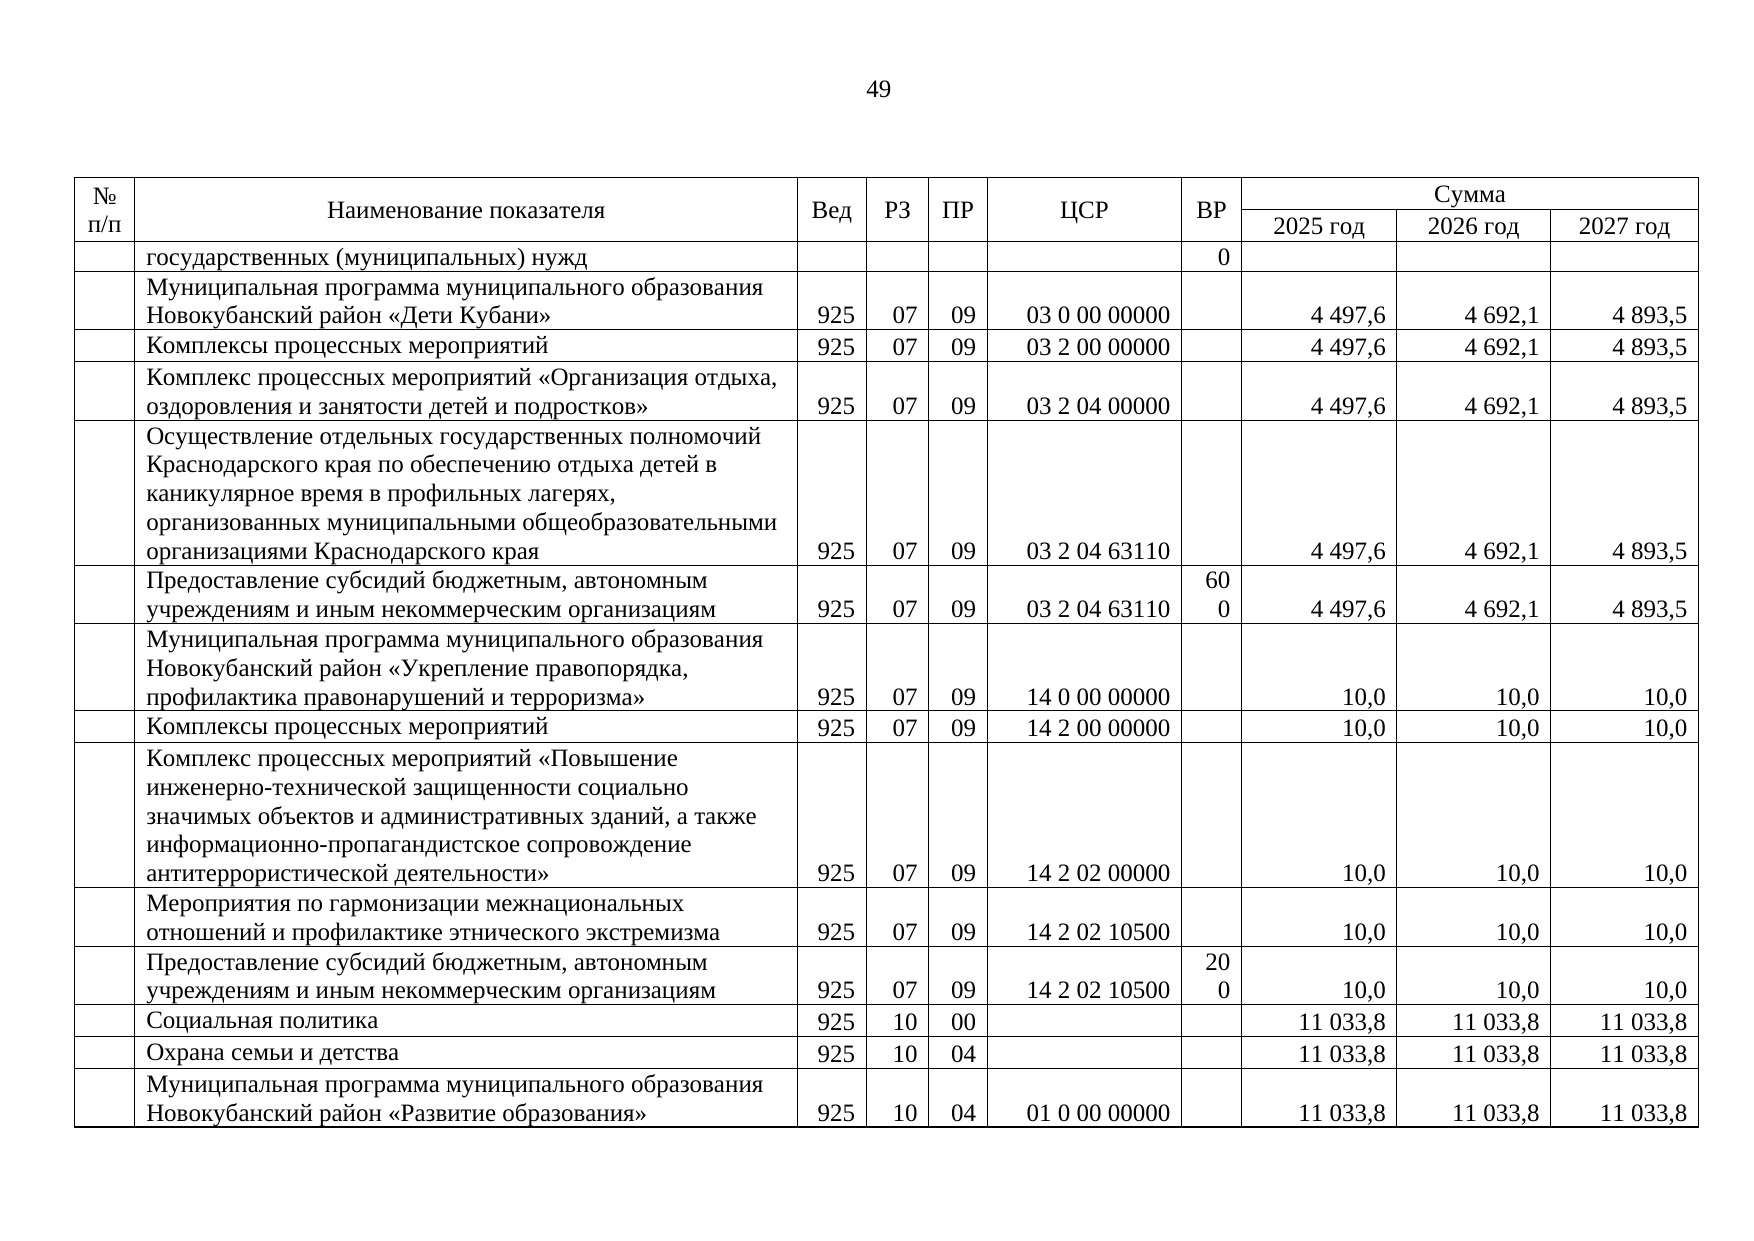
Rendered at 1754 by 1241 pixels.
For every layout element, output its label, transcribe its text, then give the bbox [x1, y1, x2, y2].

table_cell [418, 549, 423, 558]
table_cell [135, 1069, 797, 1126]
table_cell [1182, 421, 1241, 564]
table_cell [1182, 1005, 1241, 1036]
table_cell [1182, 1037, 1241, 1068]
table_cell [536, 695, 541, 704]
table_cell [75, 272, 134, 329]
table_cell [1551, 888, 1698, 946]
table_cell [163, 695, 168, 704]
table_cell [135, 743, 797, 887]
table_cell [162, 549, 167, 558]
table_cell 2026 год [1397, 210, 1550, 241]
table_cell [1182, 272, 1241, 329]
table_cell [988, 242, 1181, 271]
table_header РЗ [867, 178, 928, 241]
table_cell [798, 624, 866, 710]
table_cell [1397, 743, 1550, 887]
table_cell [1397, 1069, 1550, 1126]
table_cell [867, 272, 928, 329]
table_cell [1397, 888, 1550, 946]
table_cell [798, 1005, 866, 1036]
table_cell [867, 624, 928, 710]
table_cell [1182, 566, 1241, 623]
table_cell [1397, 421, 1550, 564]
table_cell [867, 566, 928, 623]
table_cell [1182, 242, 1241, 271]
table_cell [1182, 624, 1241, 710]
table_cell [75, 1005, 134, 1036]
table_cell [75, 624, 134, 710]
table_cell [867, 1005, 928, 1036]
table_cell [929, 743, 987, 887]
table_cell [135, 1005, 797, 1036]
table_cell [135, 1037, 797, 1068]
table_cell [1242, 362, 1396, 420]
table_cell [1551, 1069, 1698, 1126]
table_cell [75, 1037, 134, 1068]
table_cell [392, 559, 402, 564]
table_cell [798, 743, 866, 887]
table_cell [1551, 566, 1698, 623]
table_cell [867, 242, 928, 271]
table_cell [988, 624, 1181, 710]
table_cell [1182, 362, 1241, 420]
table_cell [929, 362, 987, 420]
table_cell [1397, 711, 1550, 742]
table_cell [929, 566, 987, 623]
table_header ВР [1182, 178, 1241, 241]
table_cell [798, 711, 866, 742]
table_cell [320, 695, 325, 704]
table_cell 2027 год [1551, 210, 1698, 241]
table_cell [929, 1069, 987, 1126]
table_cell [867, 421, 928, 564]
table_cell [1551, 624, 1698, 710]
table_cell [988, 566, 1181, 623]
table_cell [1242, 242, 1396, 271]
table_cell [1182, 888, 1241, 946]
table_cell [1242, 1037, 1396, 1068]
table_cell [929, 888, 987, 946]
table_header Вед [798, 178, 866, 241]
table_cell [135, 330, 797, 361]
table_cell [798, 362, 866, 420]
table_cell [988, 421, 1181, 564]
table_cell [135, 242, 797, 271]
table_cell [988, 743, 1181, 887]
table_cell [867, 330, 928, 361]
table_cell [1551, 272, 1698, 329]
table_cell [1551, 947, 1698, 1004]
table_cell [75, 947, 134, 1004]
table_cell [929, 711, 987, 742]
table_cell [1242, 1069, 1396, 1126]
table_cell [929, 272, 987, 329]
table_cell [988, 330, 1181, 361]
table_header ПР [929, 178, 987, 241]
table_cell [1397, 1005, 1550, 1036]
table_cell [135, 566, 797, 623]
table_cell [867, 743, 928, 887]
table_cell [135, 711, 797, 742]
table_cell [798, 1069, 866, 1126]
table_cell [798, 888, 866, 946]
table_header № п/п [75, 178, 134, 241]
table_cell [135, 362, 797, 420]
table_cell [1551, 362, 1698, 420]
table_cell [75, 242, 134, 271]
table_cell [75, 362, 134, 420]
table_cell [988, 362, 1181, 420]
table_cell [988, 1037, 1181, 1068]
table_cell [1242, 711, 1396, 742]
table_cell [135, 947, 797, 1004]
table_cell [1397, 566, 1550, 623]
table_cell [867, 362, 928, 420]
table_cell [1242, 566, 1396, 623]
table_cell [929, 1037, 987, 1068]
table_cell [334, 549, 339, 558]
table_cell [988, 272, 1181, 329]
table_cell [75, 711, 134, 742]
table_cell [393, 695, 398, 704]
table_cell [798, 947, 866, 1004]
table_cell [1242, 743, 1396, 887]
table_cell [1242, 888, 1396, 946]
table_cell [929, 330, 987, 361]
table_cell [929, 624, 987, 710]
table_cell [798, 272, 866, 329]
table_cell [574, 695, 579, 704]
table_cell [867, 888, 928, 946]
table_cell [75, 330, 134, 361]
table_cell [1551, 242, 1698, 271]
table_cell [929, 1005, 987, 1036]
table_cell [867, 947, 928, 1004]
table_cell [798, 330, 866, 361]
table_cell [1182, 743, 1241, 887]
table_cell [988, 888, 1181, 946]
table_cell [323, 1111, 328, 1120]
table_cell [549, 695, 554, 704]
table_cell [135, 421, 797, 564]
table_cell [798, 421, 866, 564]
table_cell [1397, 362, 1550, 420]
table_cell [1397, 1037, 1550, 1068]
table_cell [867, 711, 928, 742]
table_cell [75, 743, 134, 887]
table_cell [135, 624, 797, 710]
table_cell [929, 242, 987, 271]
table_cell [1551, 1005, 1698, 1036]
table_header Наименование показателя [135, 178, 797, 241]
table_header ЦСР [988, 178, 1181, 241]
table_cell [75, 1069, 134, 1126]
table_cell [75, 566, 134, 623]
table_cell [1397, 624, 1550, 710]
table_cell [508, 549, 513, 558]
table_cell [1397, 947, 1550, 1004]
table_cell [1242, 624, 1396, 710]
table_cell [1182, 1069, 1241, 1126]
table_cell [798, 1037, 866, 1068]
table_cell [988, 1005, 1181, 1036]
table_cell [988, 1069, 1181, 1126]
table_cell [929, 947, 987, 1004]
table_cell 2025 год [1242, 210, 1396, 241]
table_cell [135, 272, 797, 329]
table_header Сумма [1242, 178, 1698, 209]
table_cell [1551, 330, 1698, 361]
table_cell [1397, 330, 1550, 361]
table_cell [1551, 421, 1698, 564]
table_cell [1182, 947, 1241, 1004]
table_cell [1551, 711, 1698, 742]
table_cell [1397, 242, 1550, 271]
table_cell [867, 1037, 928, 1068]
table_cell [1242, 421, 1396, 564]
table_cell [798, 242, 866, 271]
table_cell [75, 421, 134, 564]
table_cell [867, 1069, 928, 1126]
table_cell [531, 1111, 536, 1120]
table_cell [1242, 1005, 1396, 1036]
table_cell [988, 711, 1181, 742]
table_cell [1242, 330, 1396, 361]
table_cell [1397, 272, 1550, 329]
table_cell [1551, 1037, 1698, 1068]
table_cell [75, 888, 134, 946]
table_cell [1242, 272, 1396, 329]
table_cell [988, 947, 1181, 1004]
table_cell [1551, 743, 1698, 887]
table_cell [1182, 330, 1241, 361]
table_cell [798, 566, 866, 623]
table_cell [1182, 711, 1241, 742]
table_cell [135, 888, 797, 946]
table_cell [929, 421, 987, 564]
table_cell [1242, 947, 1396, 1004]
